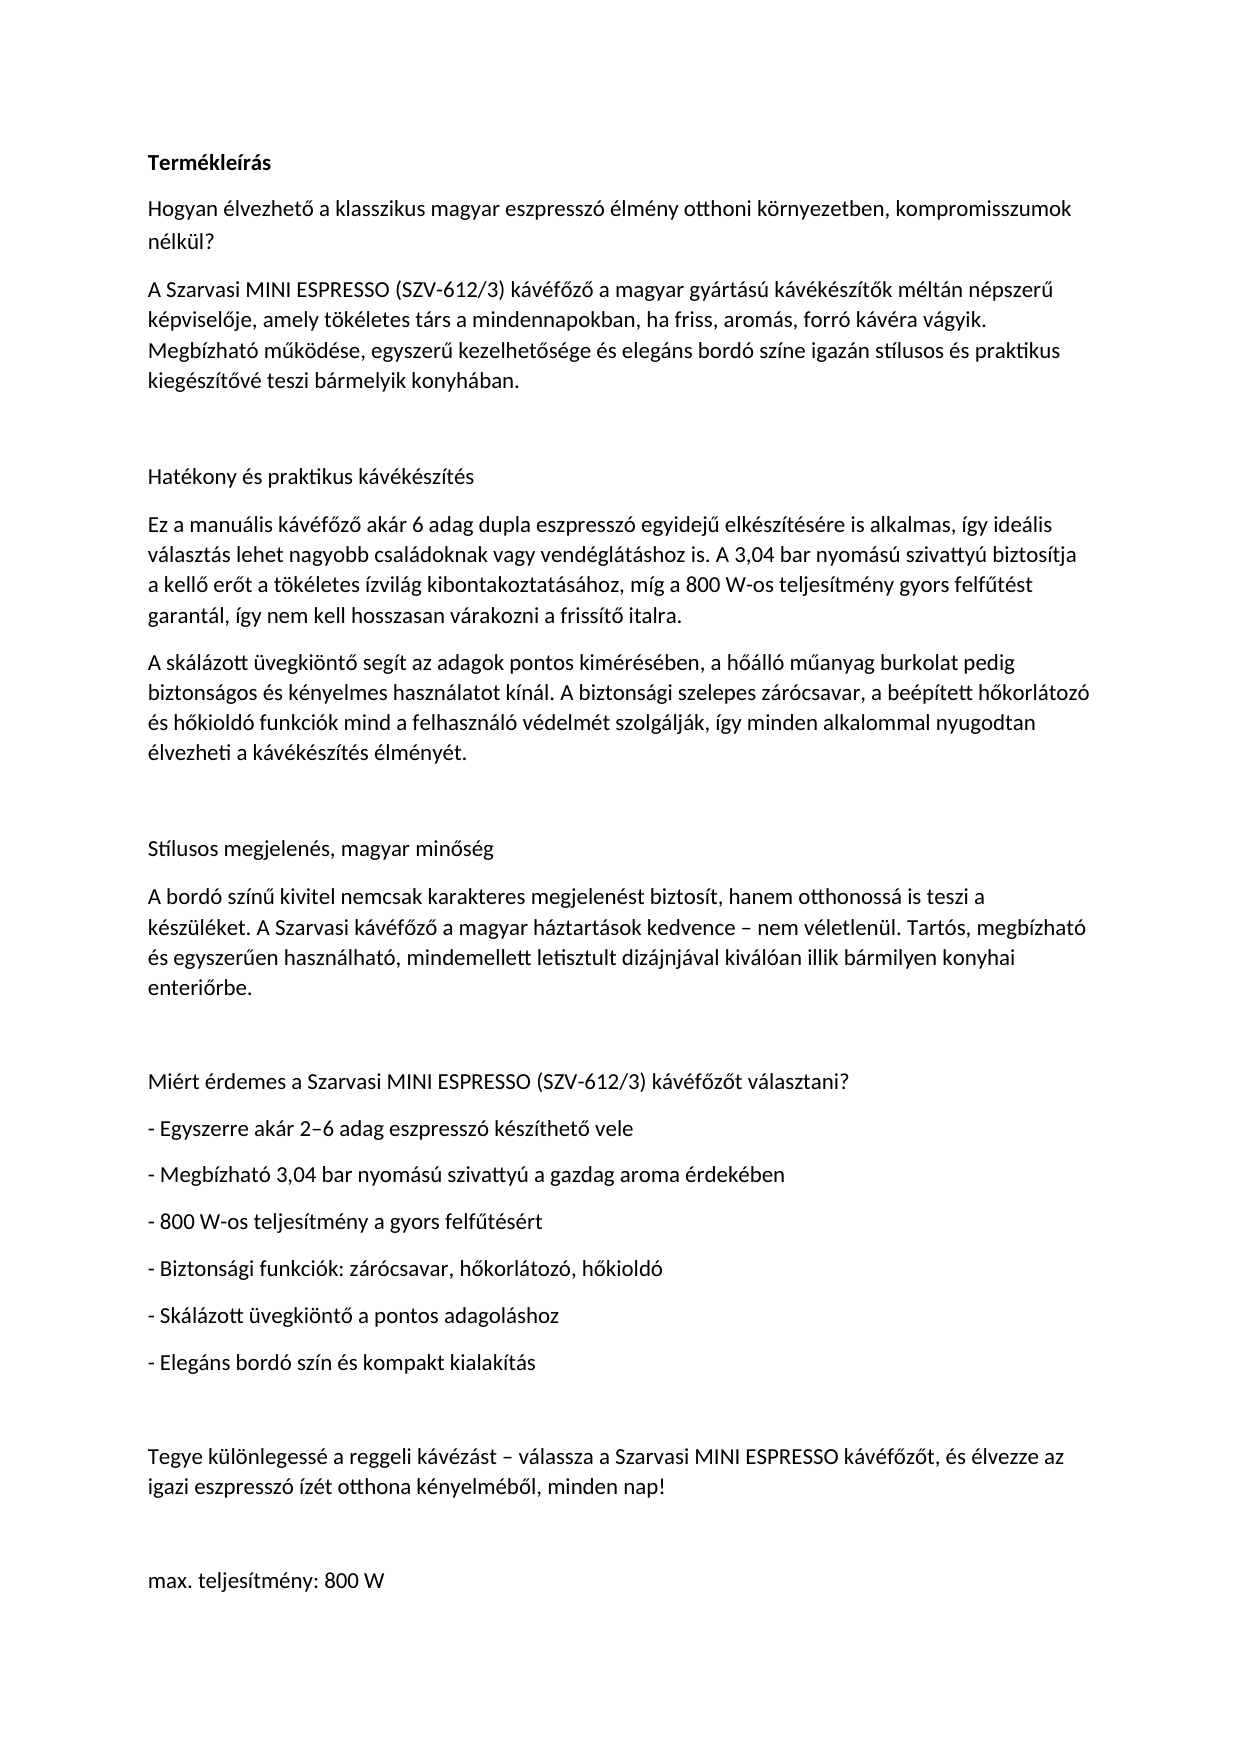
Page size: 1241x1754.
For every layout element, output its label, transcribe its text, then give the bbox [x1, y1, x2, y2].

text A skálázott üvegkiöntő segít az adagok pontos kimérésében, a hőálló műanyag burkolat pedig biztonságos és kényelmes használatot kínál. A biztonsági szelepes zárócsavar, a beépített hőkorlátozó és hőkioldó funkciók mind a felhasználó védelmét szolgálják, így minden alkalommal nyugodtan élvezheti a kávékészítés élményét. [148, 648, 1093, 766]
text - Biztonsági funkciók: zárócsavar, hőkorlátozó, hőkioldó [148, 1254, 1093, 1282]
text Termékleírás [148, 148, 1093, 176]
text A bordó színű kivitel nemcsak karakteres megjelenést biztosít, hanem otthonossá is teszi a készüléket. A Szarvasi kávéfőző a magyar háztartások kedvence – nem véletlenül. Tartós, megbízható és egyszerűen használható, mindemellett letisztult dizájnjával kiválóan illik bármilyen konyhai enteriőrbe. [148, 882, 1093, 1001]
text - Elegáns bordó szín és kompakt kialakítás [148, 1348, 1093, 1376]
text - Skálázott üvegkiöntő a pontos adagoláshoz [148, 1301, 1093, 1329]
text - 800 W-os teljesítmény a gyors felfűtésért [148, 1207, 1093, 1236]
text Stílusos megjelenés, magyar minőség [148, 832, 1093, 863]
text - Megbízható 3,04 bar nyomású szivattyú a gazdag aroma érdekében [148, 1161, 1093, 1189]
text Ez a manuális kávéfőző akár 6 adag dupla eszpresszó egyidejű elkészítésére is alkalmas, így ideális választás lehet nagyobb családoknak vagy vendéglátáshoz is. A 3,04 bar nyomású szivattyú biztosítja a kellő erőt a tökéletes ízvilág kibontakoztatásához, míg a 800 W-os teljesítmény gyors felfűtést garantál, így nem kell hosszasan várakozni a frissítő italra. [148, 510, 1093, 629]
text - Egyszerre akár 2–6 adag eszpresszó készíthető vele [148, 1114, 1093, 1142]
text A Szarvasi MINI ESPRESSO (SZV-612/3) kávéfőző a magyar gyártású kávékészítők méltán népszerű képviselője, amely tökéletes társ a mindennapokban, ha friss, aromás, forró kávéra vágyik. Megbízható működése, egyszerű kezelhetősége és elegáns bordó színe igazán stílusos és praktikus kiegészítővé teszi bármelyik konyhában. [148, 275, 1093, 394]
text Miért érdemes a Szarvasi MINI ESPRESSO (SZV-612/3) kávéfőzőt választani? [148, 1067, 1093, 1095]
text Hatékony és praktikus kávékészítés [148, 460, 1093, 491]
text Hogyan élvezhető a klasszikus magyar eszpresszó élmény otthoni környezetben, kompromisszumok nélkül? [148, 194, 1093, 256]
text max. teljesítmény: 800 W [148, 1566, 1093, 1594]
text Tegye különlegessé a reggeli kávézást – válassza a Szarvasi MINI ESPRESSO kávéfőzőt, és élvezze az igazi eszpresszó ízét otthona kényelméből, minden nap! [148, 1442, 1093, 1500]
